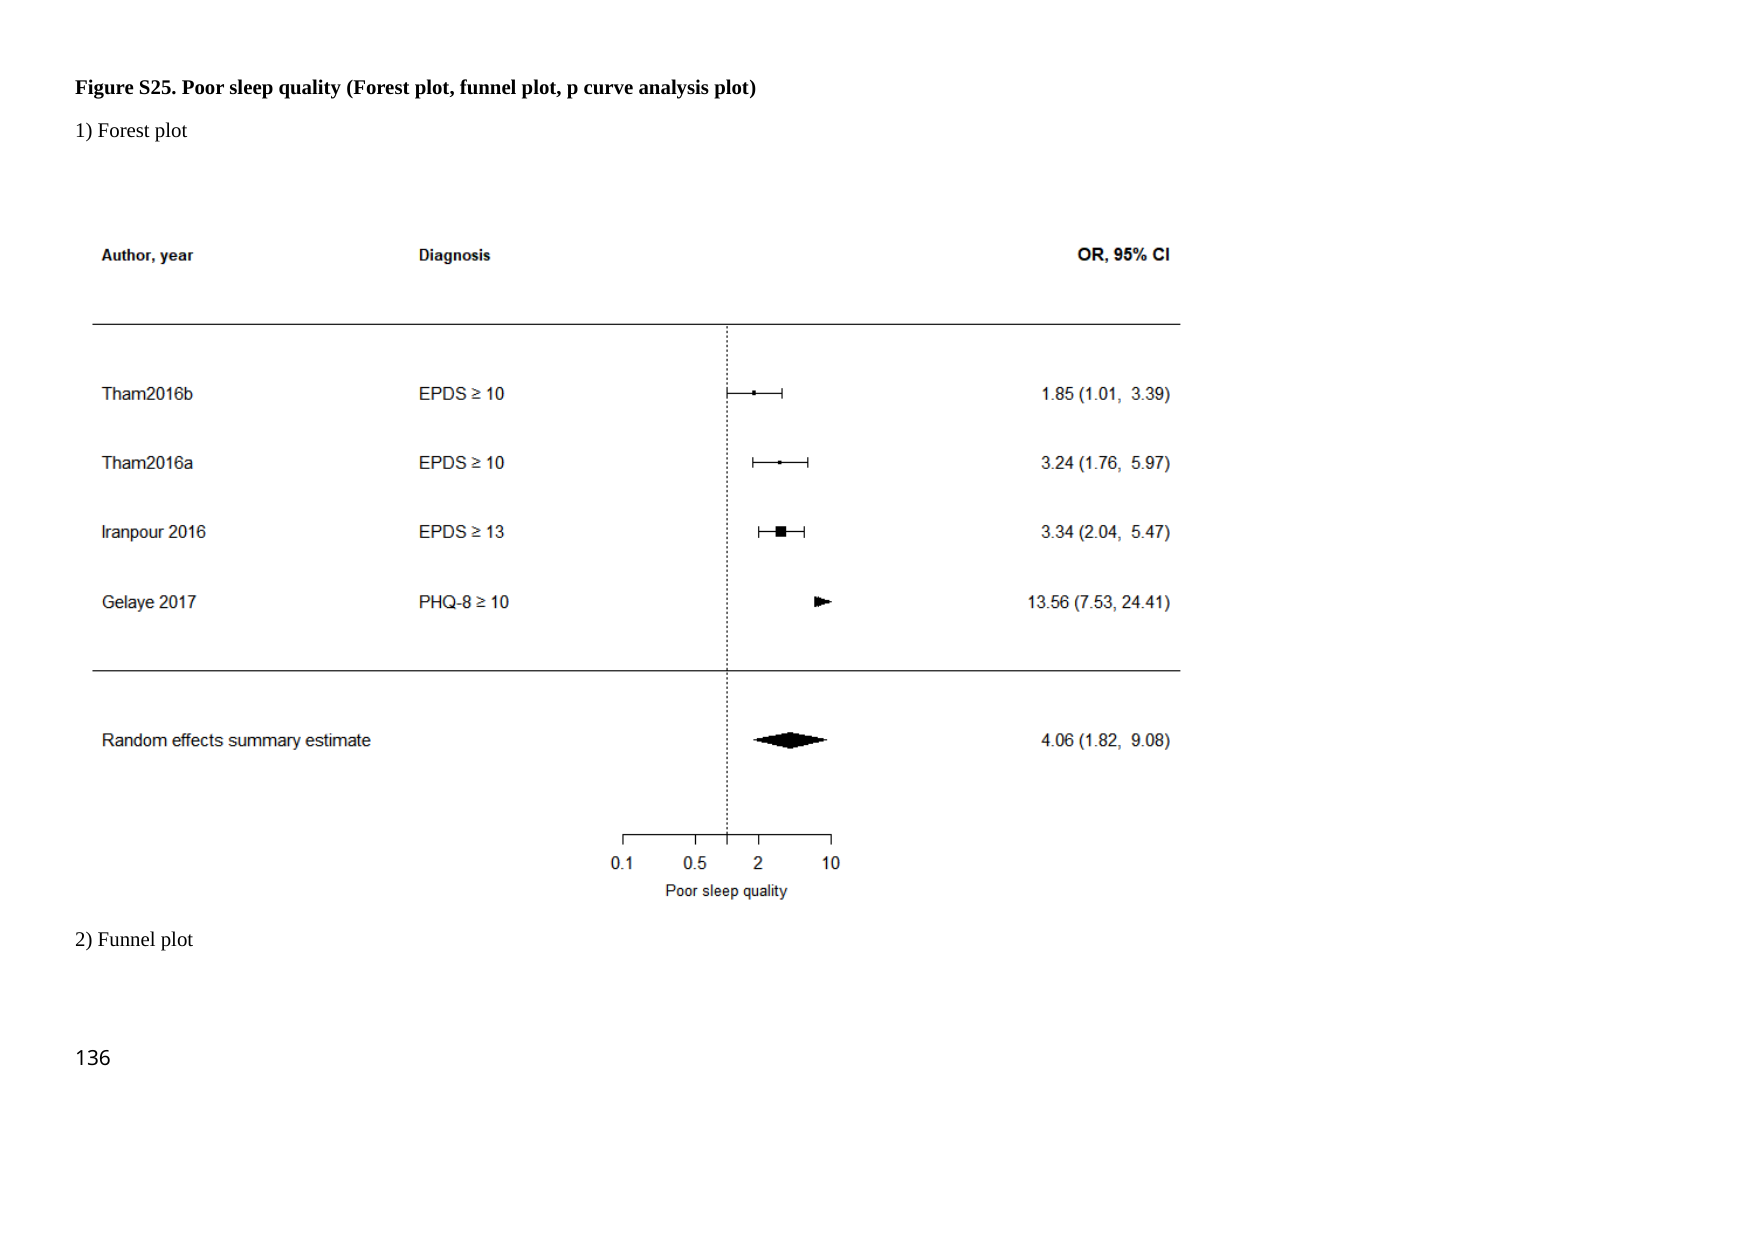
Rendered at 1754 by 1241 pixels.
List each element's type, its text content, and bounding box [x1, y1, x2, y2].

text 2) Funnel plot [75, 927, 1679, 951]
picture [75, 160, 1198, 909]
text Figure S25. Poor sleep quality (Forest plot, funnel plot, p curve analysis plot) [75, 75, 1679, 99]
text 1) Forest plot [75, 118, 1679, 142]
